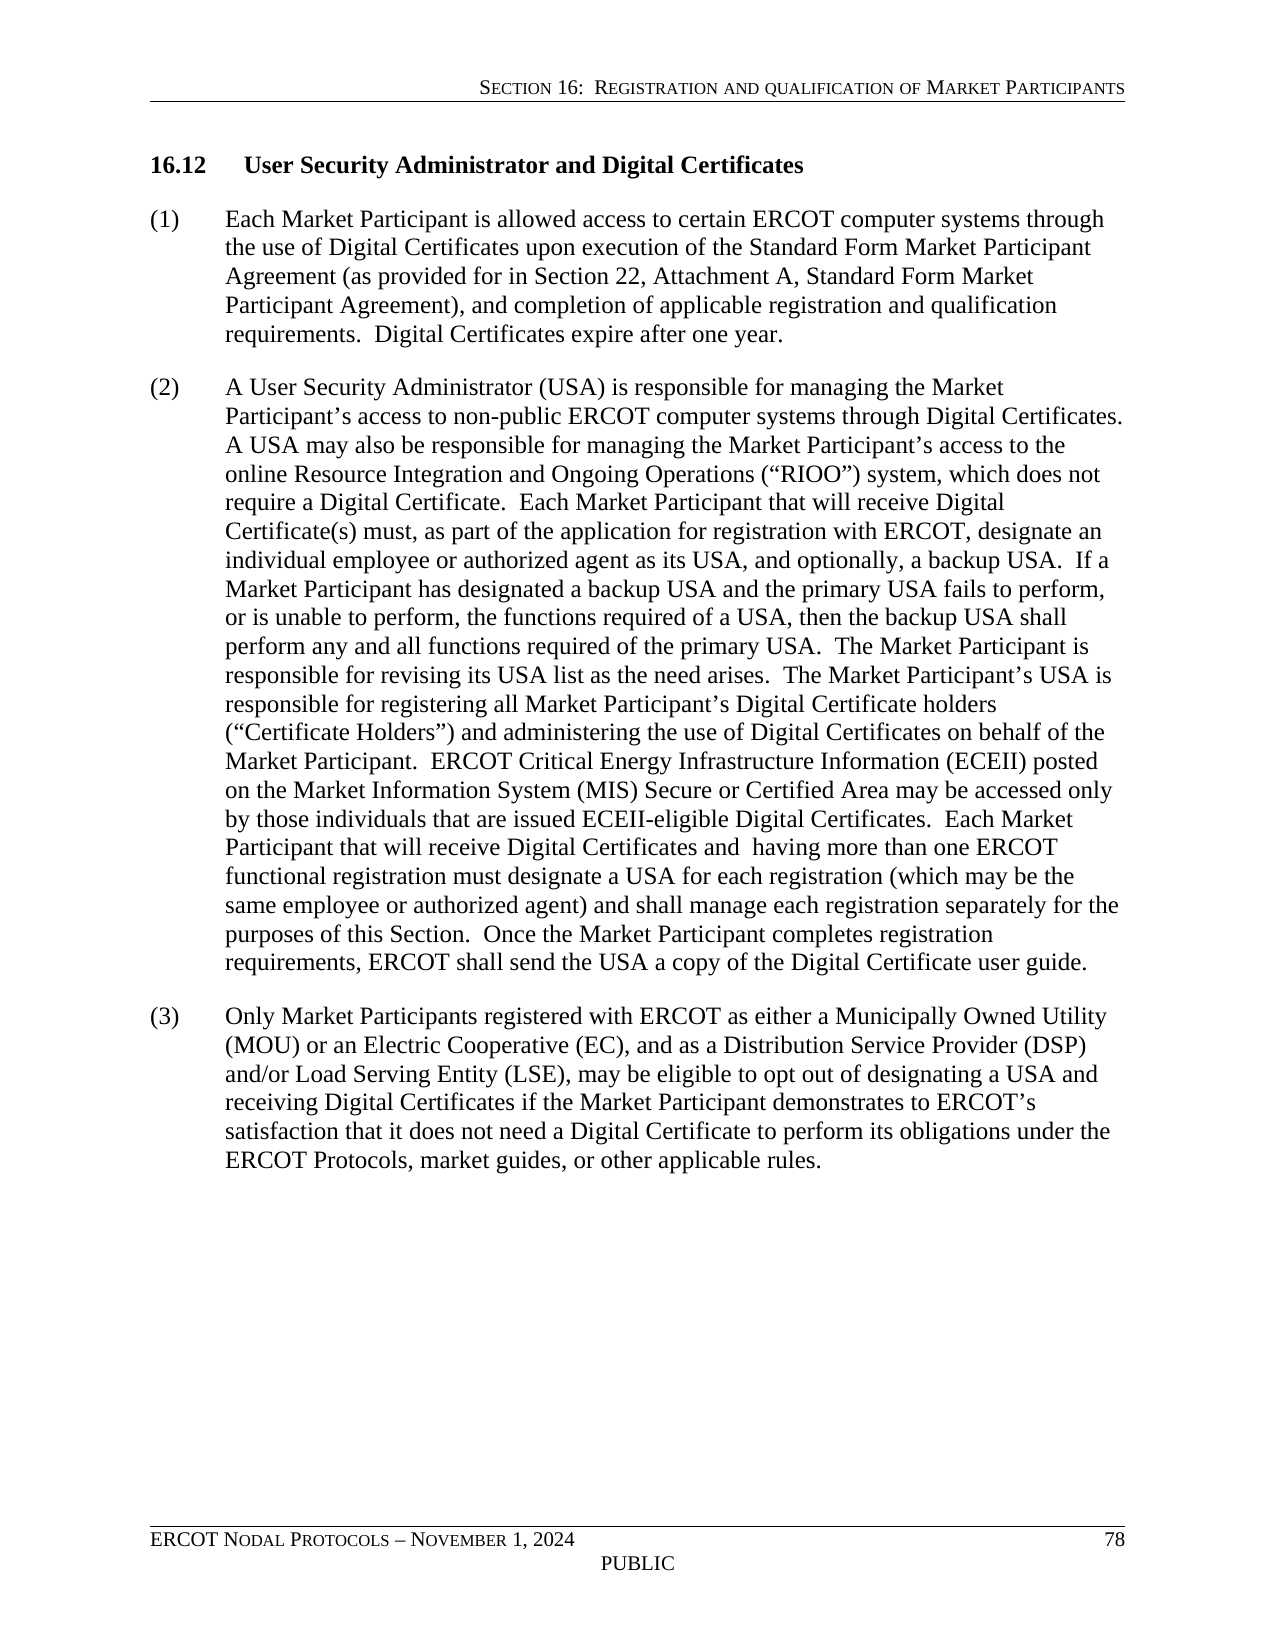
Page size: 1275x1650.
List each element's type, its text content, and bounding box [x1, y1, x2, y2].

text (1) Each Market Participant is allowed access to certain ERCOT computer systems through the use of Digital Certificates upon execution of the Standard Form Market Participant Agreement (as provided for in Section 22, Attachment A, Standard Form Market Participant Agreement), and completion of applicable registration and qualification requirements. Digital Certificates expire after one year. [150, 204, 1125, 347]
text 16.12 User Security Administrator and Digital Certificates [150, 150, 1125, 179]
text (2) A User Security Administrator (USA) is responsible for managing the Market Participant’s access to non-public ERCOT computer systems through Digital Certificates. A USA may also be responsible for managing the Market Participant’s access to the online Resource Integration and Ongoing Operations (“RIOO”) system, which does not require a Digital Certificate. Each Market Participant that will receive Digital Certificate(s) must, as part of the application for registration with ERCOT, designate an individual employee or authorized agent as its USA, and optionally, a backup USA. If a Market Participant has designated a backup USA and the primary USA fails to perform, or is unable to perform, the functions required of a USA, then the backup USA shall perform any and all functions required of the primary USA. The Market Participant is responsible for revising its USA list as the need arises. The Market Participant’s USA is responsible for registering all Market Participant’s Digital Certificate holders (“Certificate Holders”) and administering the use of Digital Certificates on behalf of the Market Participant. ERCOT Critical Energy Infrastructure Information (ECEII) posted on the Market Information System (MIS) Secure or Certified Area may be accessed only by those individuals that are issued ECEII-eligible Digital Certificates. Each Market Participant that will receive Digital Certificates and having more than one ERCOT functional registration must designate a USA for each registration (which may be the same employee or authorized agent) and shall manage each registration separately for the purposes of this Section. Once the Market Participant completes registration requirements, ERCOT shall send the USA a copy of the Digital Certificate user guide. [150, 372, 1125, 976]
text (3) Only Market Participants registered with ERCOT as either a Municipally Owned Utility (MOU) or an Electric Cooperative (EC), and as a Distribution Service Provider (DSP) and/or Load Serving Entity (LSE), may be eligible to opt out of designating a USA and receiving Digital Certificates if the Market Participant demonstrates to ERCOT’s satisfaction that it does not need a Digital Certificate to perform its obligations under the ERCOT Protocols, market guides, or other applicable rules. [150, 1001, 1125, 1174]
